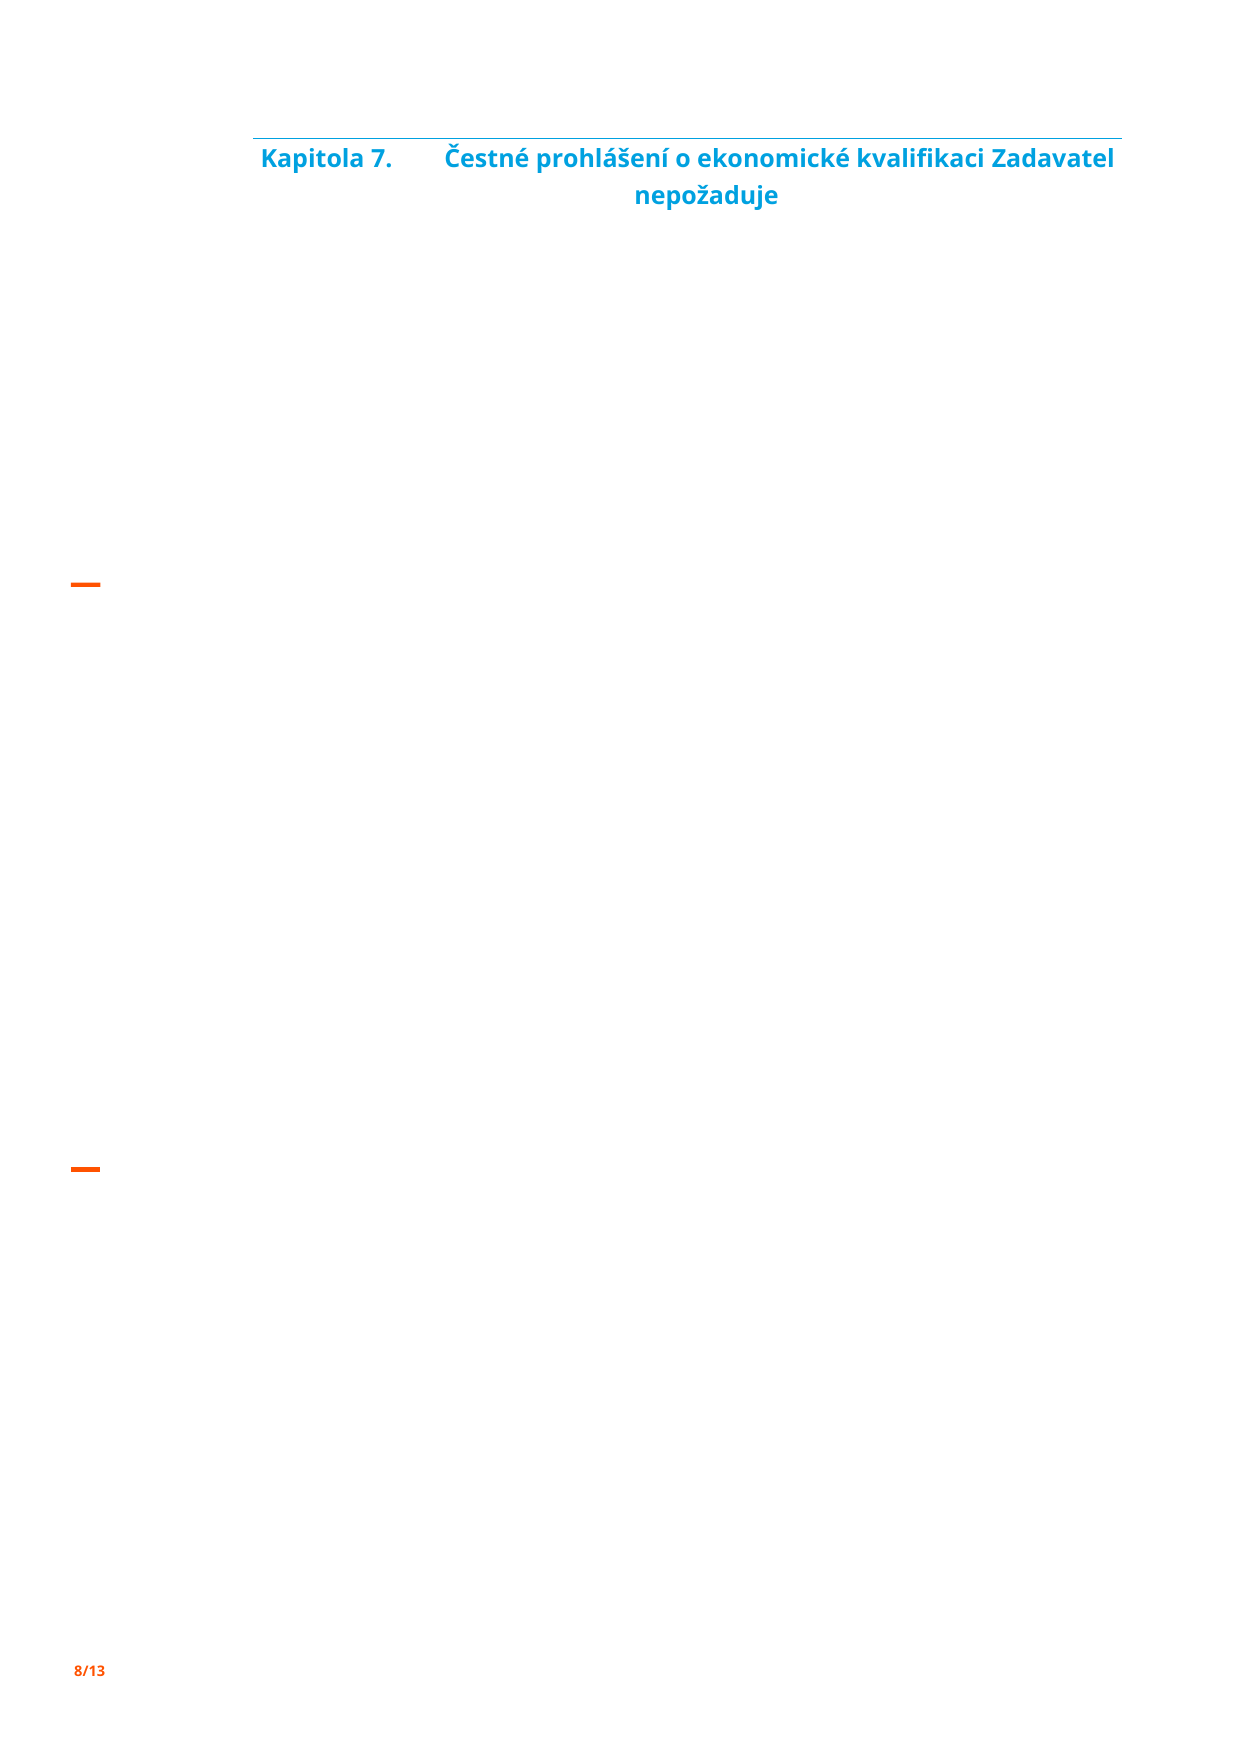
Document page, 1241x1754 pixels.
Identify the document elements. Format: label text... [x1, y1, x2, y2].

subtitle Čestné prohlášení o ekonomické kvalifikaci Zadavatel nepožaduje [253, 139, 1122, 212]
